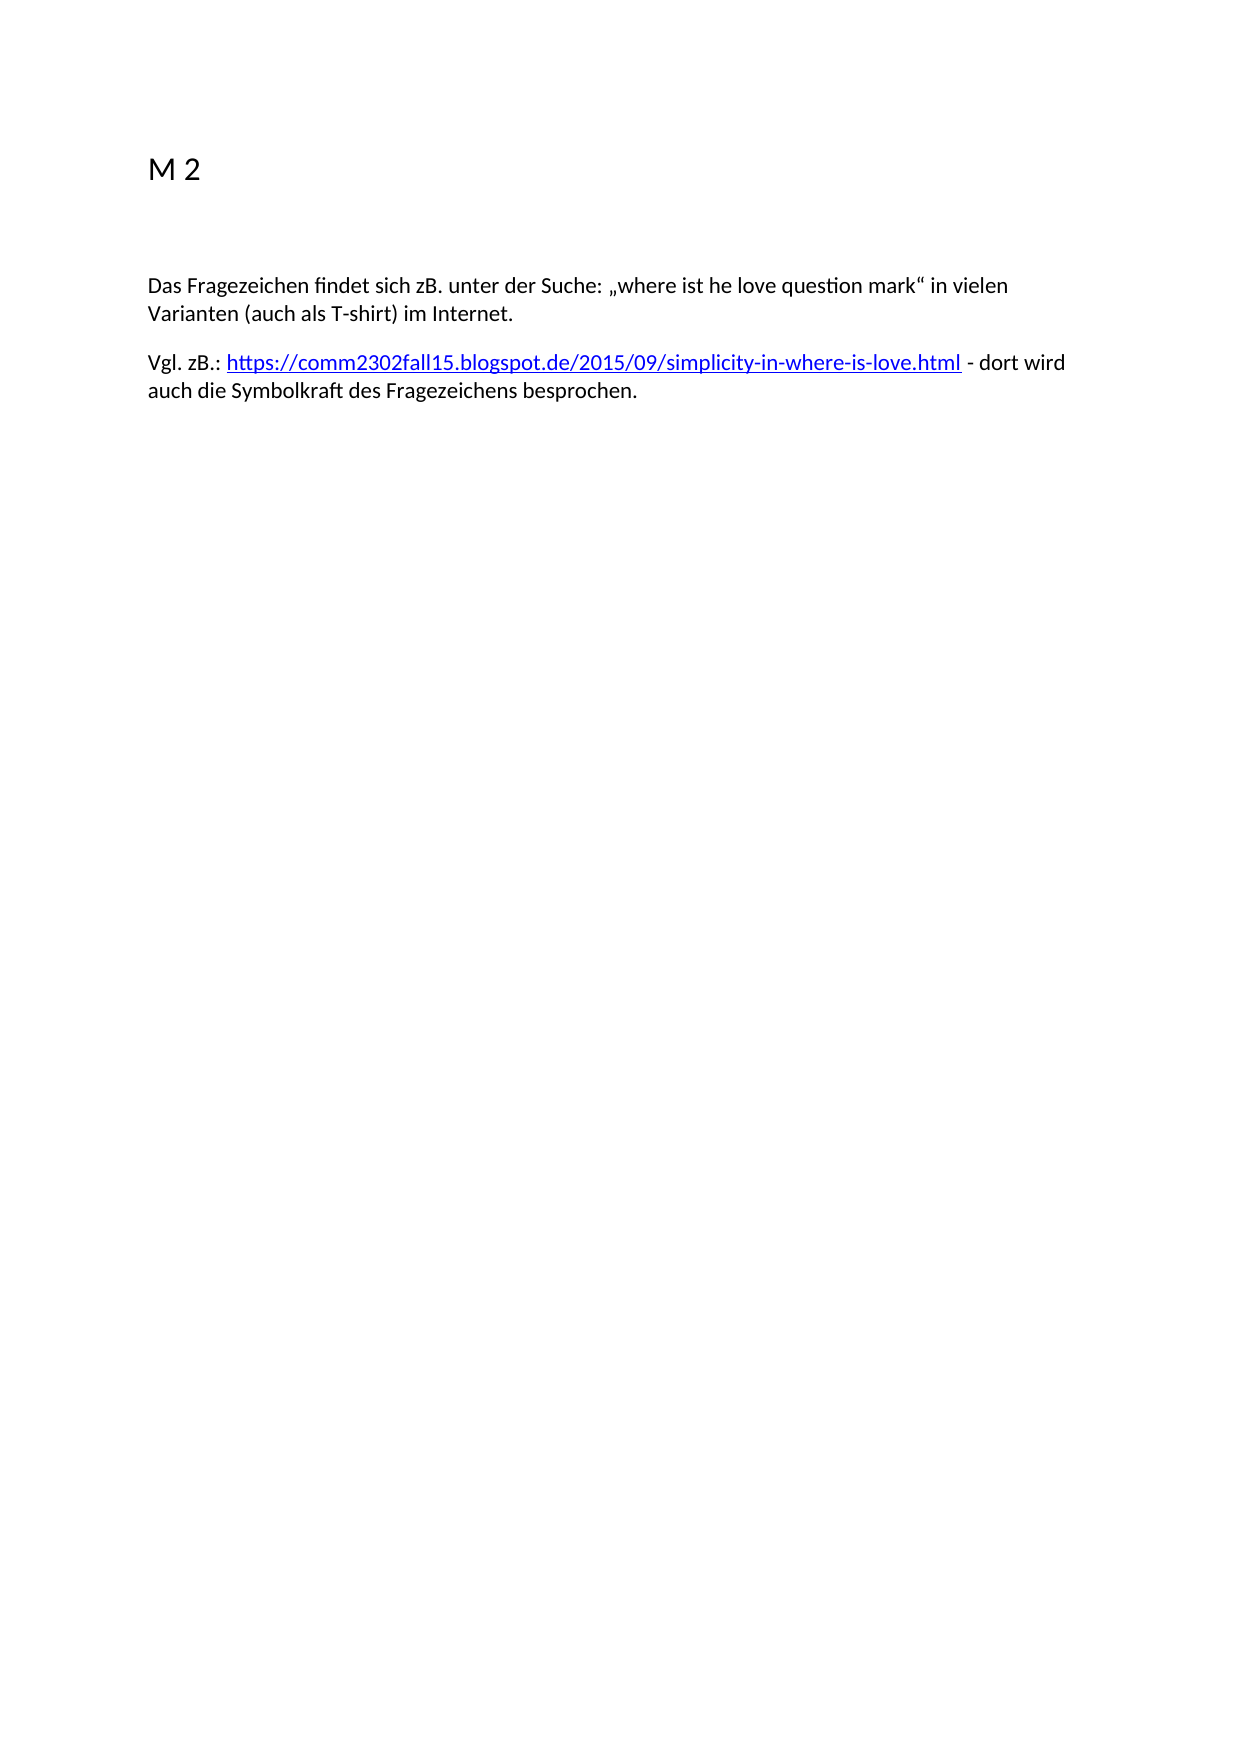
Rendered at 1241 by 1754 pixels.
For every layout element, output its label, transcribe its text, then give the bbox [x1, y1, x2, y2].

text M 2 [148, 148, 1092, 188]
text Das Fragezeichen findet sich zB. unter der Suche: „where ist he love question mark“ in vielen Varianten (auch als T-shirt) im Internet. [148, 271, 1092, 327]
text Vgl. zB.: https://comm2302fall15.blogspot.de/2015/09/simplicity-in-where-is-love.html - dort wird auch die Symbolkraft des Fragezeichens besprochen. [148, 348, 1092, 404]
